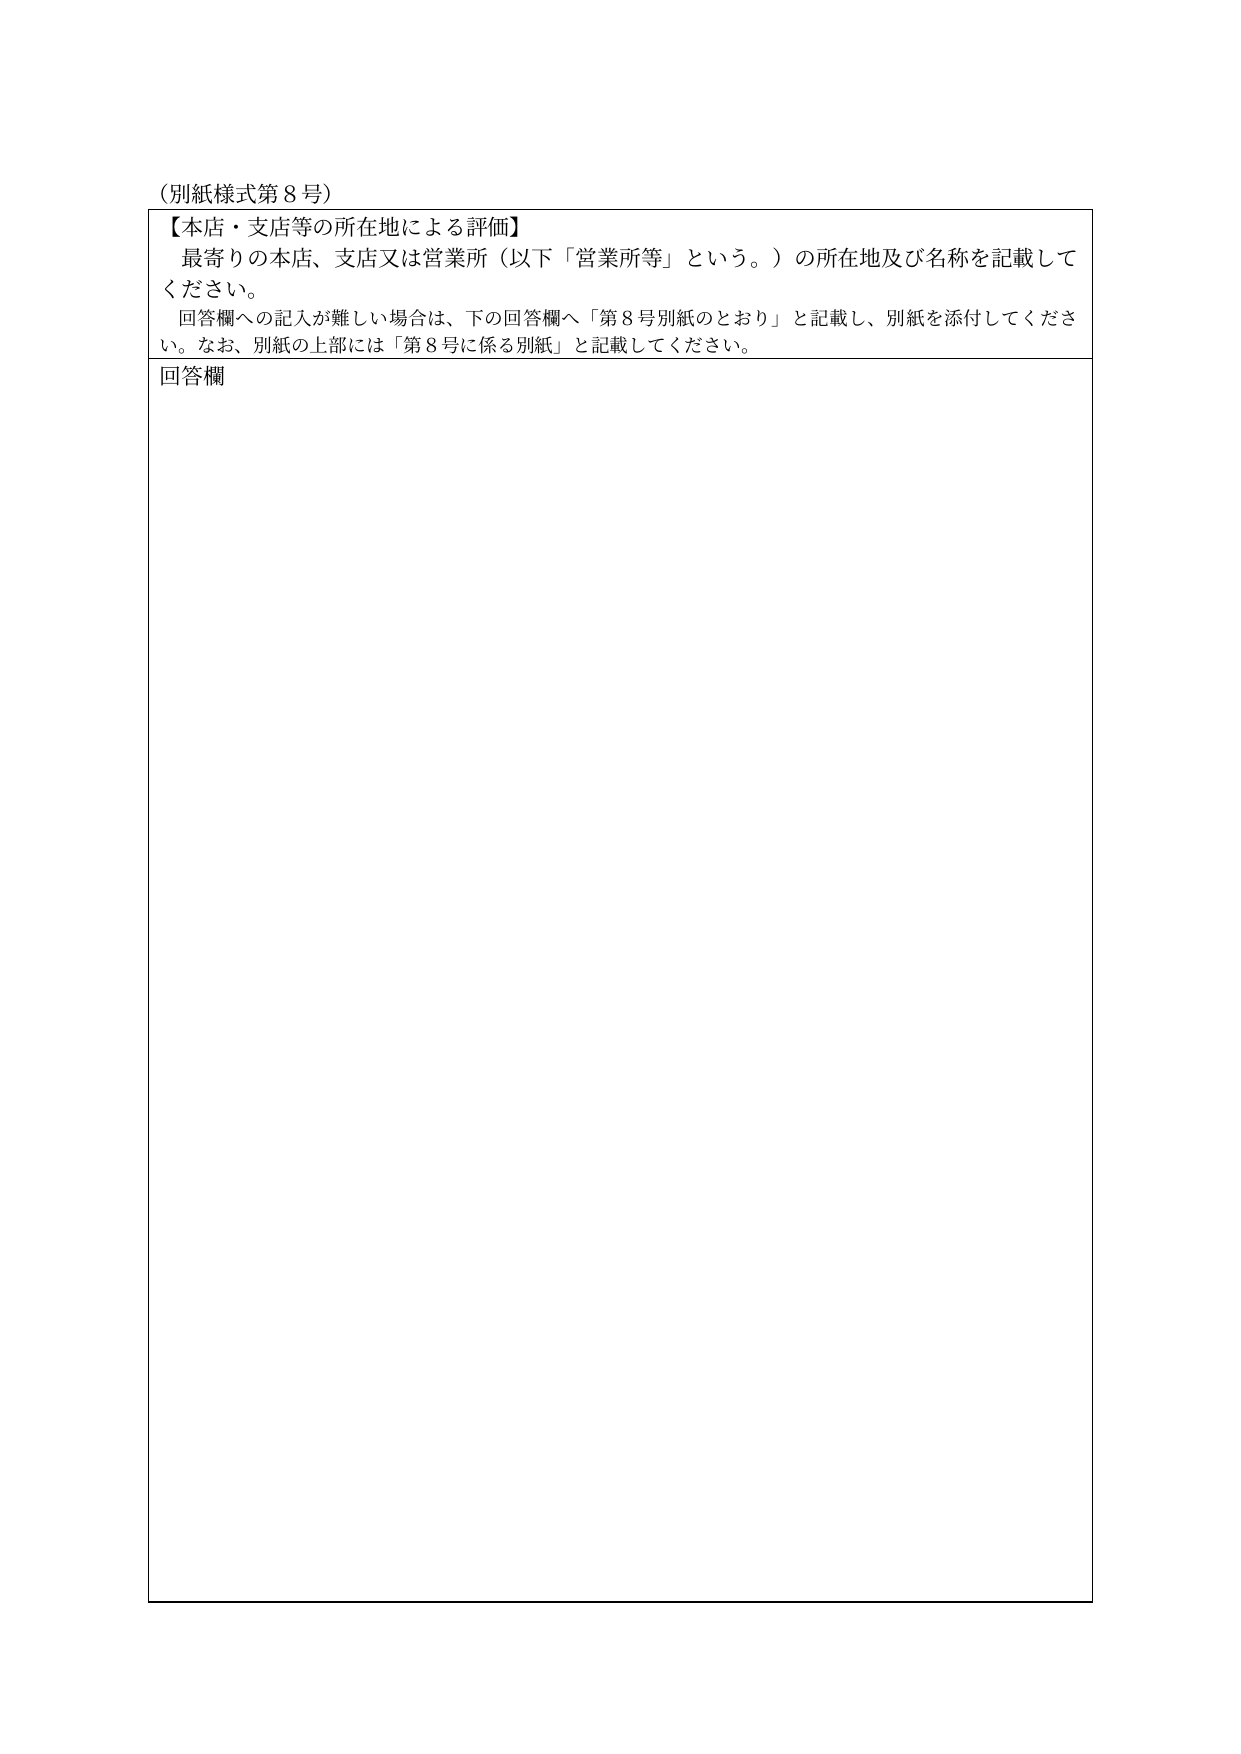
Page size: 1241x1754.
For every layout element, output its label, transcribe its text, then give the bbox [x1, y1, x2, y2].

text （別紙様式第８号） [148, 177, 1092, 209]
table_cell 回答欄 [149, 359, 1092, 1601]
table_header 【本店・支店等の所在地による評価】 最寄りの本店、支店又は営業所（以下「営業所等」という。）の所在地及び名称を記載してください。 回答欄への記入が難しい場合は、下の回答欄へ「第８号別紙のとおり」と記載し、別紙を添付してください。なお、別紙の上部には「第８号に係る別紙」と記載してください。 [149, 210, 1092, 358]
